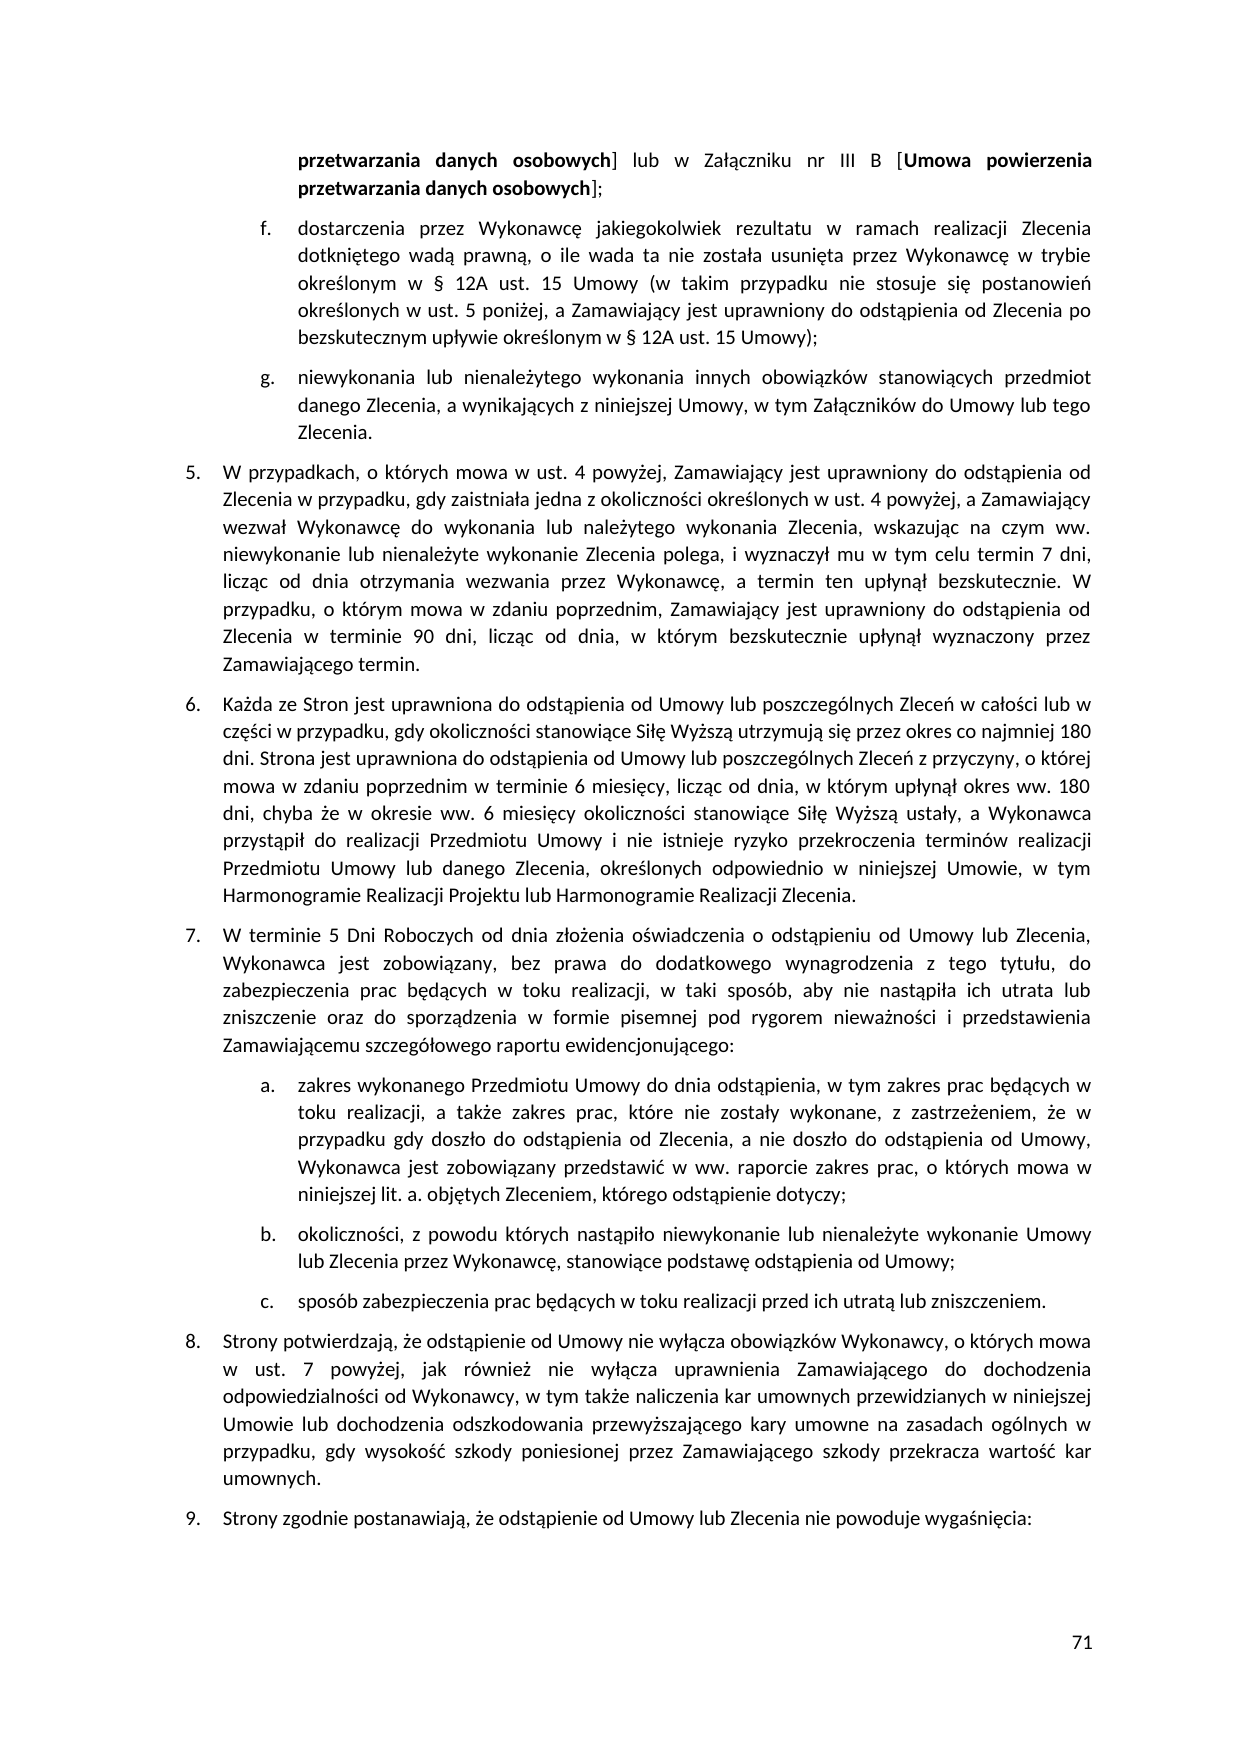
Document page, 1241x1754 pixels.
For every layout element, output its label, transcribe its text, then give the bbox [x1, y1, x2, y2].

list okoliczności, z powodu których nastąpiło niewykonanie lub nienależyte wykonanie Umowy lub Zlecenia przez Wykonawcę, stanowiące podstawę odstąpienia od Umowy; [260, 1221, 1093, 1274]
list niewykonania lub nienależytego wykonania innych obowiązków stanowiących przedmiot danego Zlecenia, a wynikających z niniejszej Umowy, w tym Załączników do Umowy lub tego Zlecenia. [260, 364, 1093, 444]
list W przypadkach, o których mowa w ust. 4 powyżej, Zamawiający jest uprawniony do odstąpienia od Zlecenia w przypadku, gdy zaistniała jedna z okoliczności określonych w ust. 4 powyżej, a Zamawiający wezwał Wykonawcę do wykonania lub należytego wykonania Zlecenia, wskazując na czym ww. niewykonanie lub nienależyte wykonanie Zlecenia polega, i wyznaczył mu w tym celu termin 7 dni, licząc od dnia otrzymania wezwania przez Wykonawcę, a termin ten upłynął bezskutecznie. W przypadku, o którym mowa w zdaniu poprzednim, Zamawiający jest uprawniony do odstąpienia od Zlecenia w terminie 90 dni, licząc od dnia, w którym bezskutecznie upłynął wyznaczony przez Zamawiającego termin. [185, 459, 1093, 676]
list Strony potwierdzają, że odstąpienie od Umowy nie wyłącza obowiązków Wykonawcy, o których mowa w ust. 7 powyżej, jak również nie wyłącza uprawnienia Zamawiającego do dochodzenia odpowiedzialności od Wykonawcy, w tym także naliczenia kar umownych przewidzianych w niniejszej Umowie lub dochodzenia odszkodowania przewyższającego kary umowne na zasadach ogólnych w przypadku, gdy wysokość szkody poniesionej przez Zamawiającego szkody przekracza wartość kar umownych. [185, 1328, 1093, 1491]
list dostarczenia przez Wykonawcę jakiegokolwiek rezultatu w ramach realizacji Zlecenia dotkniętego wadą prawną, o ile wada ta nie została usunięta przez Wykonawcę w trybie określonym w § 12A ust. 15 Umowy (w takim przypadku nie stosuje się postanowień określonych w ust. 5 poniżej, a Zamawiający jest uprawniony do odstąpienia od Zlecenia po bezskutecznym upływie określonym w § 12A ust. 15 Umowy); [260, 215, 1093, 350]
list sposób zabezpieczenia prac będących w toku realizacji przed ich utratą lub zniszczeniem. [260, 1289, 1093, 1314]
list Strony zgodnie postanawiają, że odstąpienie od Umowy lub Zlecenia nie powoduje wygaśnięcia: [185, 1505, 1093, 1531]
list Każda ze Stron jest uprawniona do odstąpienia od Umowy lub poszczególnych Zleceń w całości lub w części w przypadku, gdy okoliczności stanowiące Siłę Wyższą utrzymują się przez okres co najmniej 180 dni. Strona jest uprawniona do odstąpienia od Umowy lub poszczególnych Zleceń z przyczyny, o której mowa w zdaniu poprzednim w terminie 6 miesięcy, licząc od dnia, w którym upłynął okres ww. 180 dni, chyba że w okresie ww. 6 miesięcy okoliczności stanowiące Siłę Wyższą ustały, a Wykonawca przystąpił do realizacji Przedmiotu Umowy i nie istnieje ryzyko przekroczenia terminów realizacji Przedmiotu Umowy lub danego Zlecenia, określonych odpowiednio w niniejszej Umowie, w tym Harmonogramie Realizacji Projektu lub Harmonogramie Realizacji Zlecenia. [185, 691, 1093, 908]
list W terminie 5 Dni Roboczych od dnia złożenia oświadczenia o odstąpieniu od Umowy lub Zlecenia, Wykonawca jest zobowiązany, bez prawa do dodatkowego wynagrodzenia z tego tytułu, do zabezpieczenia prac będących w toku realizacji, w taki sposób, aby nie nastąpiła ich utrata lub zniszczenie oraz do sporządzenia w formie pisemnej pod rygorem nieważności i przedstawienia Zamawiającemu szczegółowego raportu ewidencjonującego: [185, 922, 1093, 1057]
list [260, 148, 1093, 200]
list zakres wykonanego Przedmiotu Umowy do dnia odstąpienia, w tym zakres prac będących w toku realizacji, a także zakres prac, które nie zostały wykonane, z zastrzeżeniem, że w przypadku gdy doszło do odstąpienia od Zlecenia, a nie doszło do odstąpienia od Umowy, Wykonawca jest zobowiązany przedstawić w ww. raporcie zakres prac, o których mowa w niniejszej lit. a. objętych Zleceniem, którego odstąpienie dotyczy; [260, 1072, 1093, 1207]
